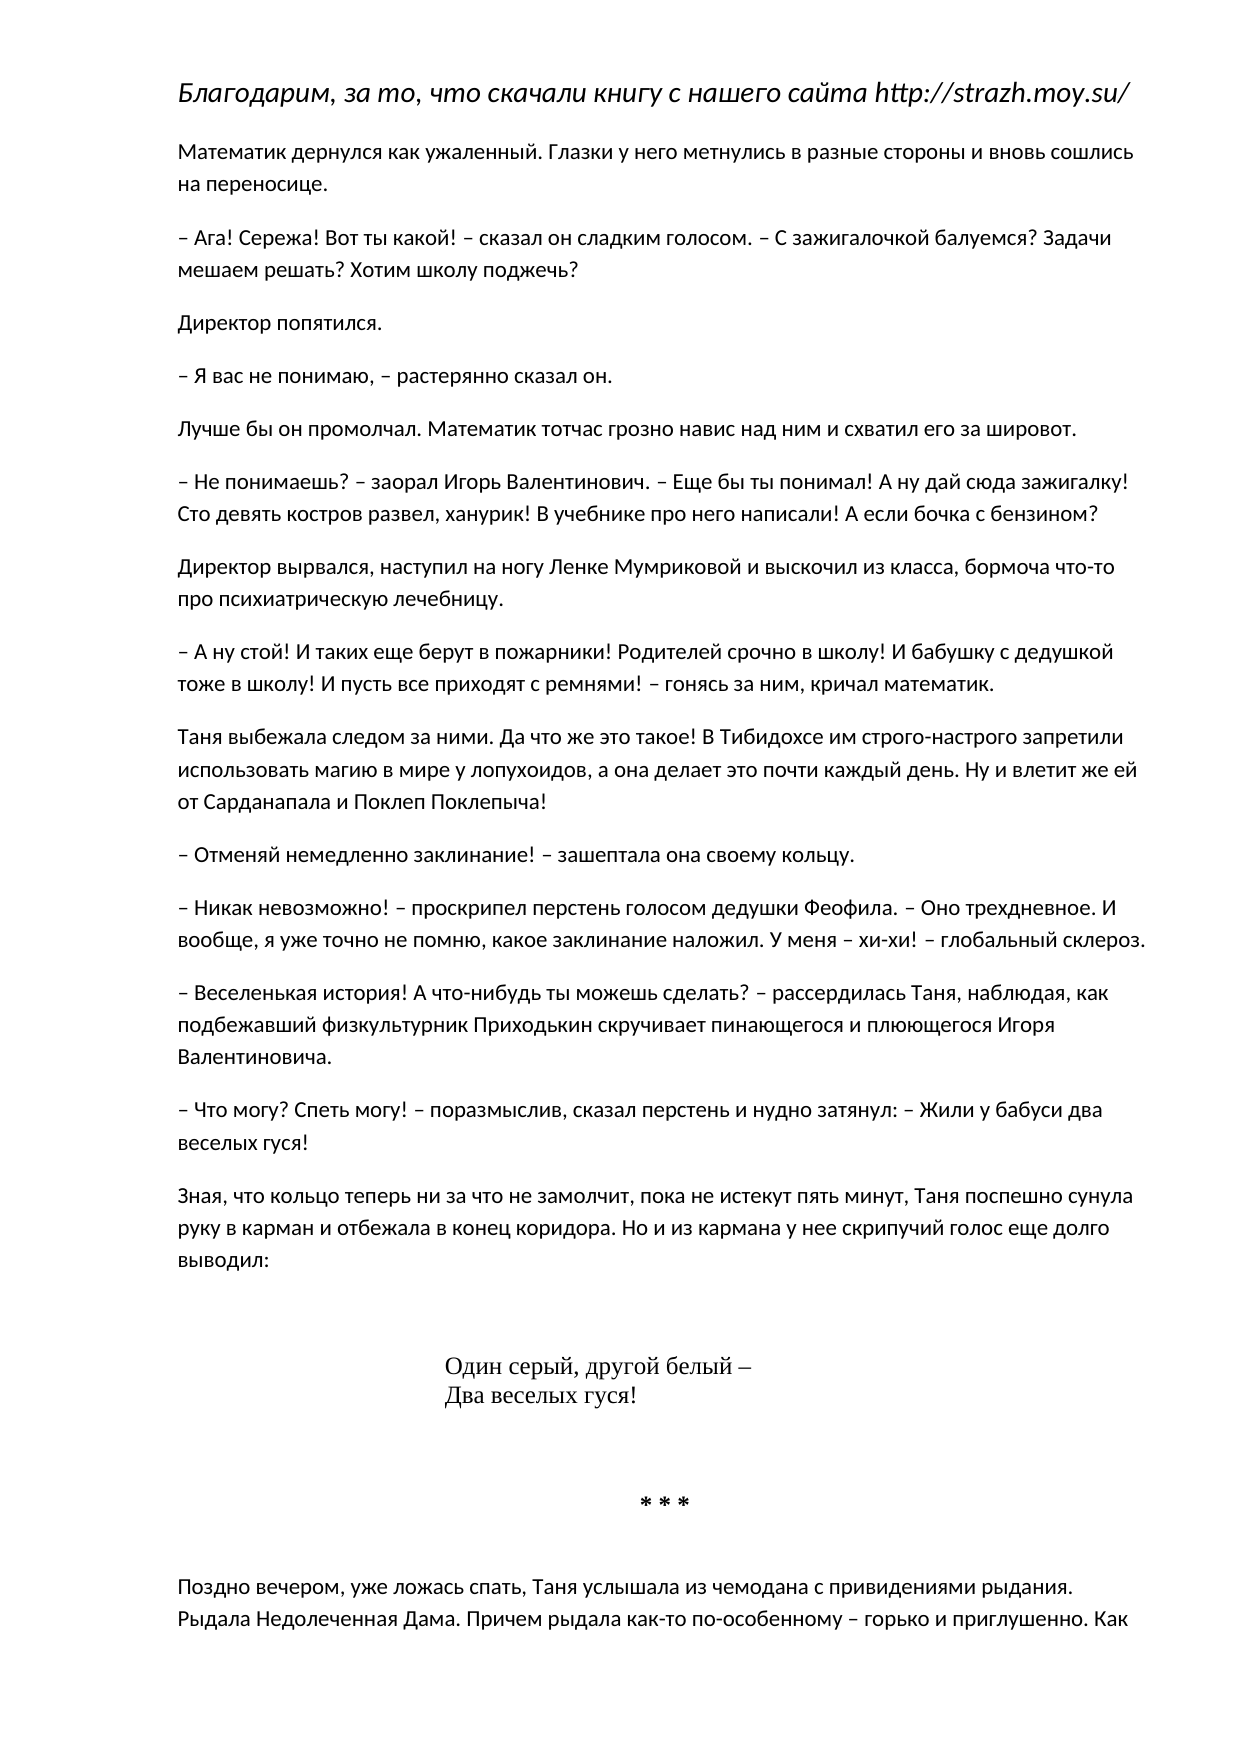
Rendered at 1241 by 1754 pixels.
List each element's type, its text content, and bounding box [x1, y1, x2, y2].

text Математик дернулся как ужаленный. Глазки у него метнулись в разные стороны и вновь сошлись на переносице. [177, 137, 1152, 198]
text Директор вырвался, наступил на ногу Ленке Мумриковой и выскочил из класса, бормоча что-то про психиатрическую лечебницу. [177, 552, 1152, 612]
text Директор попятился. [177, 308, 1152, 336]
text – Я вас не понимаю, – растерянно сказал он. [177, 361, 1152, 389]
text – Что могу? Спеть могу! – поразмыслив, сказал перстень и нудно затянул: – Жили у бабуси два веселых гуся! [177, 1096, 1152, 1156]
text Два веселых гуся! [386, 1380, 1089, 1409]
text – А ну стой! И таких еще берут в пожарники! Родителей срочно в школу! И бабушку с дедушкой тоже в школу! И пусть все приходят с ремнями! – гонясь за ним, кричал математик. [177, 637, 1152, 697]
text Таня выбежала следом за ними. Да что же это такое! В Тибидохсе им строго-настрого запретили использовать магию в мире у лопухоидов, а она делает это почти каждый день. Ну и влетит же ей от Сарданапала и Поклеп Поклепыча! [177, 722, 1152, 815]
text – Ага! Сережа! Вот ты какой! – сказал он сладким голосом. – С зажигалочкой балуемся? Задачи мешаем решать? Хотим школу поджечь? [177, 223, 1152, 283]
text Один серый, другой белый – [386, 1351, 1089, 1380]
subtitle * * * [177, 1490, 1152, 1519]
text – Не понимаешь? – заорал Игорь Валентинович. – Еще бы ты понимал! А ну дай сюда зажигалку! Сто девять костров развел, ханурик! В учебнике про него написали! А если бочка с бензином? [177, 467, 1152, 527]
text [177, 1572, 1152, 1632]
text Лучше бы он промолчал. Математик тотчас грозно навис над ним и схватил его за шировот. [177, 414, 1152, 442]
text Зная, что кольцо теперь ни за что не замолчит, пока не истекут пять минут, Таня поспешно сунула руку в карман и отбежала в конец коридора. Но и из кармана у нее скрипучий голос еще долго выводил: [177, 1181, 1152, 1273]
text – Никак невозможно! – проскрипел перстень голосом дедушки Феофила. – Оно трехдневное. И вообще, я уже точно не помню, какое заклинание наложил. У меня – хи-хи! – глобальный склероз. [177, 893, 1152, 953]
text – Веселенькая история! А что-нибудь ты можешь сделать? – рассердилась Таня, наблюдая, как подбежавший физкультурник Приходькин скручивает пинающегося и плюющегося Игоря Валентиновича. [177, 978, 1152, 1071]
text – Отменяй немедленно заклинание! – зашептала она своему кольцу. [177, 840, 1152, 868]
